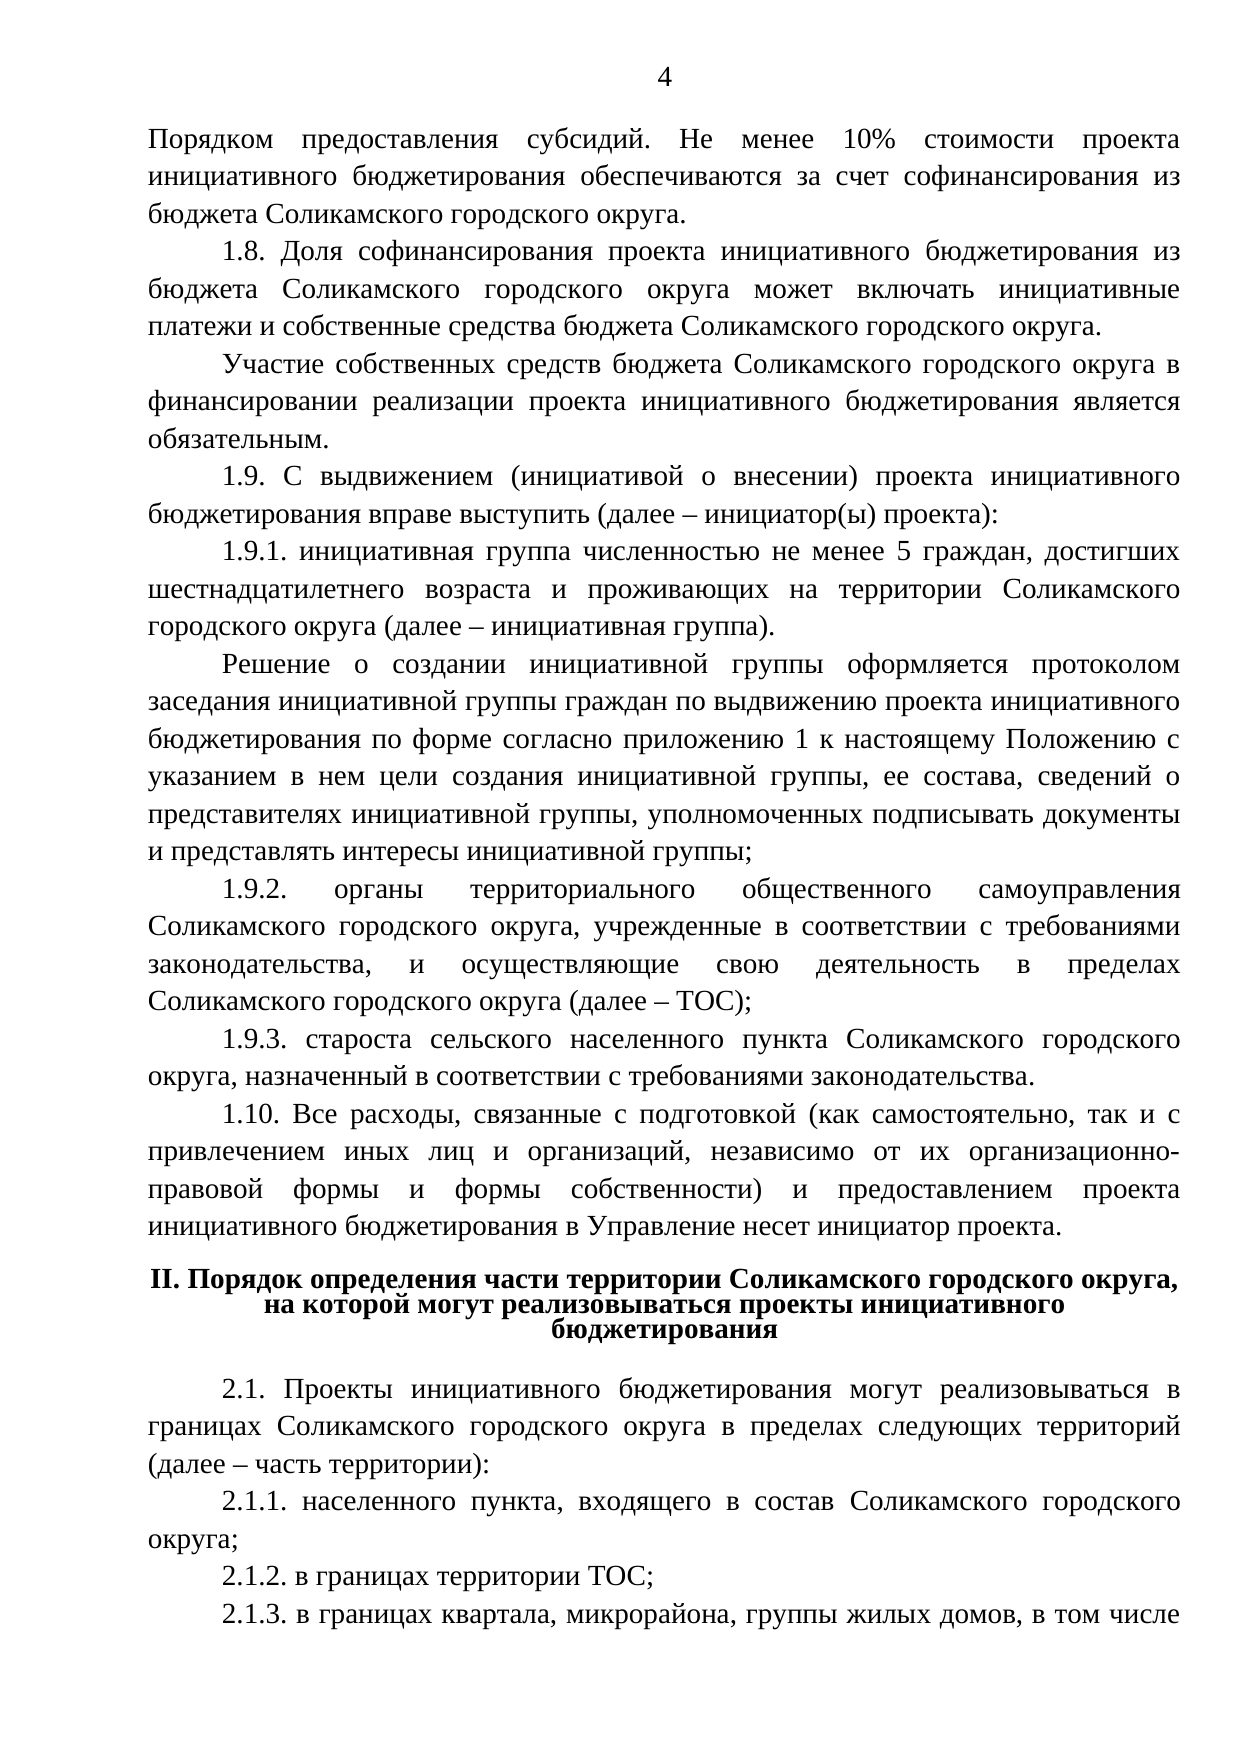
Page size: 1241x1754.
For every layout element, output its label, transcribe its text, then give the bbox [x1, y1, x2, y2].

text Решение о создании инициативной группы оформляется протоколом заседания инициативной группы граждан по выдвижению проекта инициативного бюджетирования по форме согласно приложению 1 к настоящему Положению с указанием в нем цели создания инициативной группы, ее состава, сведений о представителях инициативной группы, уполномоченных подписывать документы и представлять интересы инициативной группы; [148, 643, 1181, 868]
text 2.1.2. в границах территории ТОС; [148, 1556, 1181, 1593]
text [148, 1593, 1181, 1631]
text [148, 118, 1181, 231]
text 1.8. Доля софинансирования проекта инициативного бюджетирования из бюджета Соликамского городского округа может включать инициативные платежи и собственные средства бюджета Соликамского городского округа. [148, 231, 1181, 343]
text 1.10. Все расходы, связанные с подготовкой (как самостоятельно, так и с привлечением иных лиц и организаций, независимо от их организационно-правовой формы и формы собственности) и предоставлением проекта инициативного бюджетирования в Управление несет инициатор проекта. [148, 1093, 1181, 1243]
text Участие собственных средств бюджета Соликамского городского округа в финансировании реализации проекта инициативного бюджетирования является обязательным. [148, 343, 1181, 456]
text 1.9.3. староста сельского населенного пункта Соликамского городского округа, назначенный в соответствии с требованиями законодательства. [148, 1018, 1181, 1093]
text 1.9.2. органы территориального общественного самоуправления Соликамского городского округа, учрежденные в соответствии с требованиями законодательства, и осуществляющие свою деятельность в пределах Соликамского городского округа (далее – ТОС); [148, 868, 1181, 1018]
text 2.1. Проекты инициативного бюджетирования могут реализовываться в границах Соликамского городского округа в пределах следующих территорий (далее – часть территории): [148, 1368, 1181, 1481]
subtitle II. Порядок определения части территории Соликамского городского округа, на которой могут реализовываться проекты инициативного бюджетирования [148, 1268, 1181, 1343]
text 1.9.1. инициативная группа численностью не менее 5 граждан, достигших шестнадцатилетнего возраста и проживающих на территории Соликамского городского округа (далее – инициативная группа). [148, 531, 1181, 643]
text 1.9. С выдвижением (инициативой о внесении) проекта инициативного бюджетирования вправе выступить (далее – инициатор(ы) проекта): [148, 456, 1181, 531]
text 2.1.1. населенного пункта, входящего в состав Соликамского городского округа; [148, 1481, 1181, 1556]
